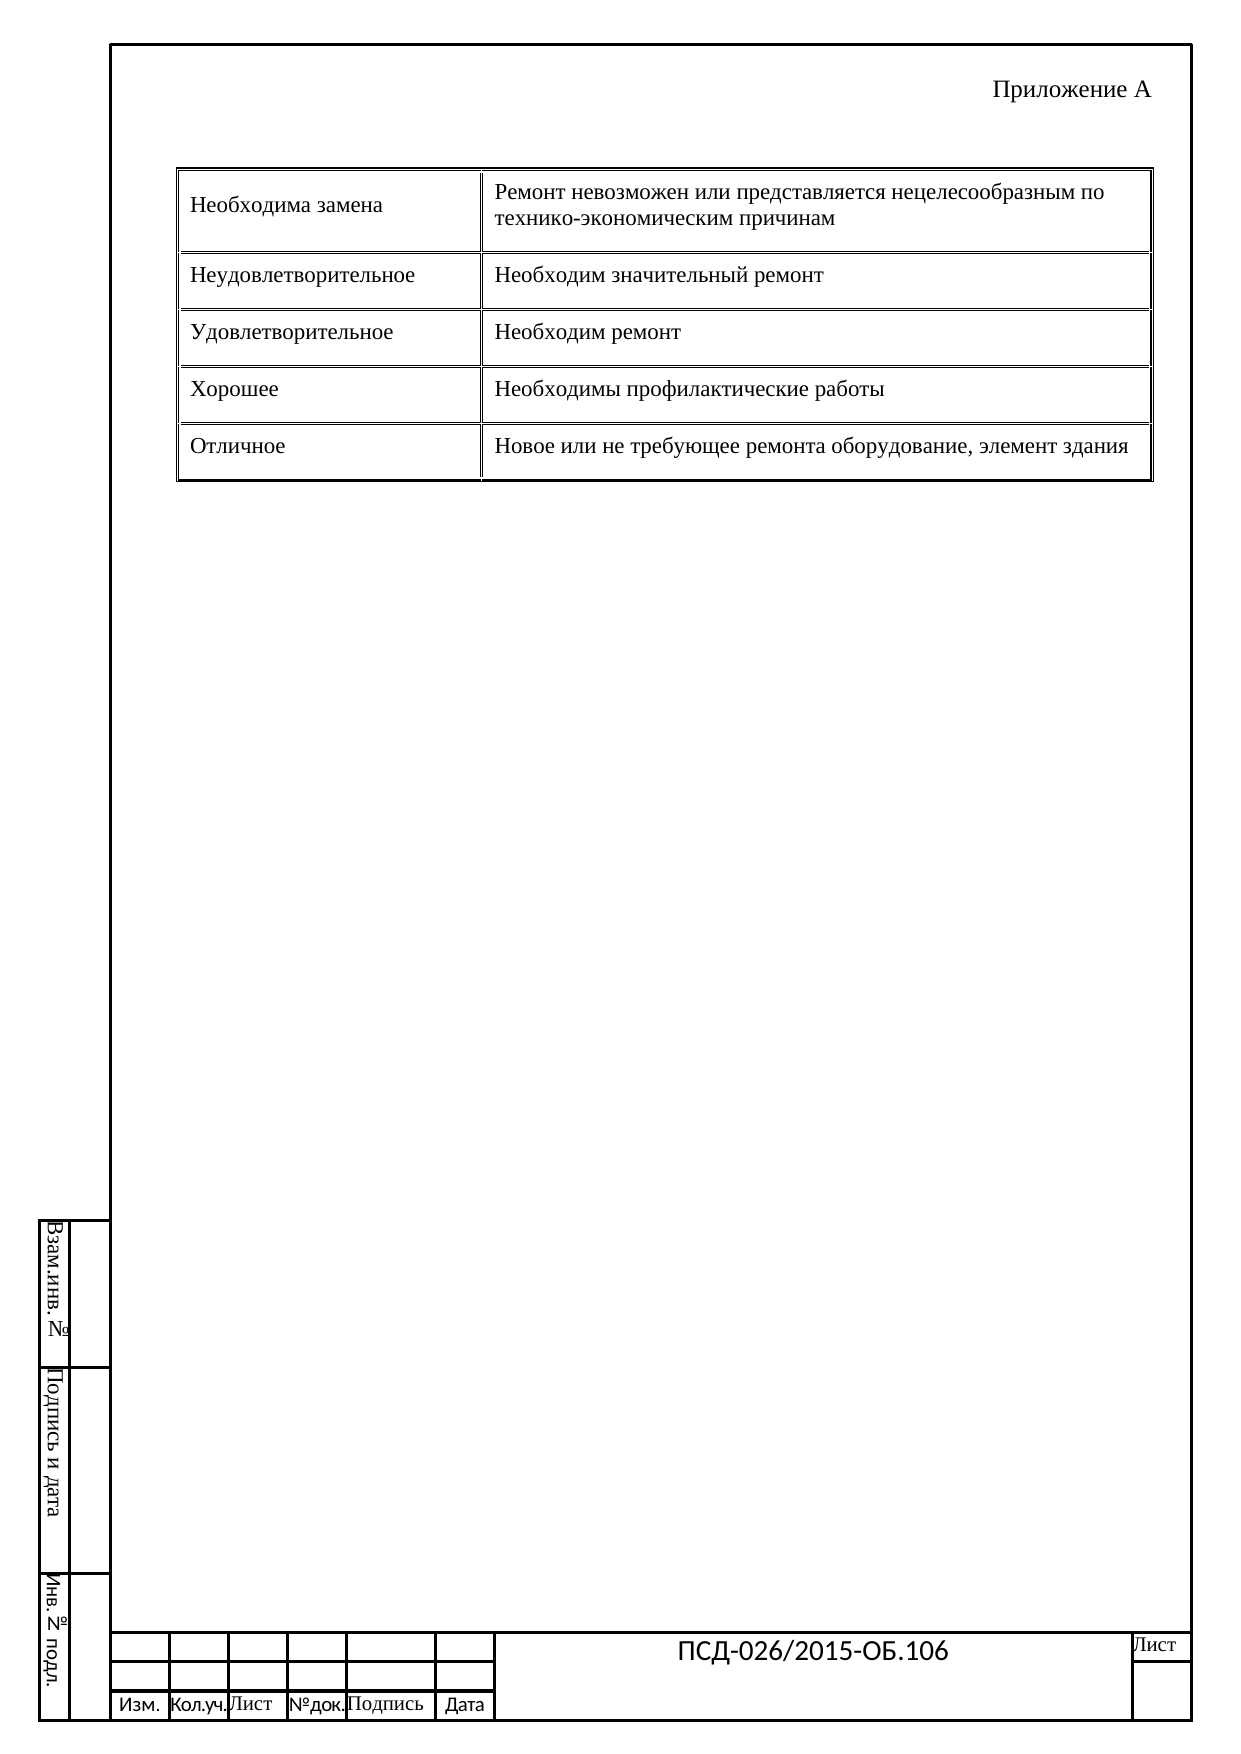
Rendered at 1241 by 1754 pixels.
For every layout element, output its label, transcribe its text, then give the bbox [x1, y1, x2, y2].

table_cell Хорошее [177, 365, 482, 422]
table_cell Необходим ремонт [482, 308, 1152, 365]
table_cell Удовлетворительное [177, 308, 482, 365]
table_header Ремонт невозможен или представляется нецелесообразным по технико-экономическим причинам [482, 171, 1150, 251]
table_cell Неудовлетворительное [177, 251, 482, 308]
table_cell Новое или не требующее ремонта оборудование, элемент здания [482, 422, 1152, 479]
table_cell Отличное [177, 422, 482, 479]
table_cell Необходим значительный ремонт [482, 251, 1152, 308]
table_cell Необходимы профилактические работы [482, 365, 1152, 422]
table_header Необходима замена [179, 171, 482, 251]
